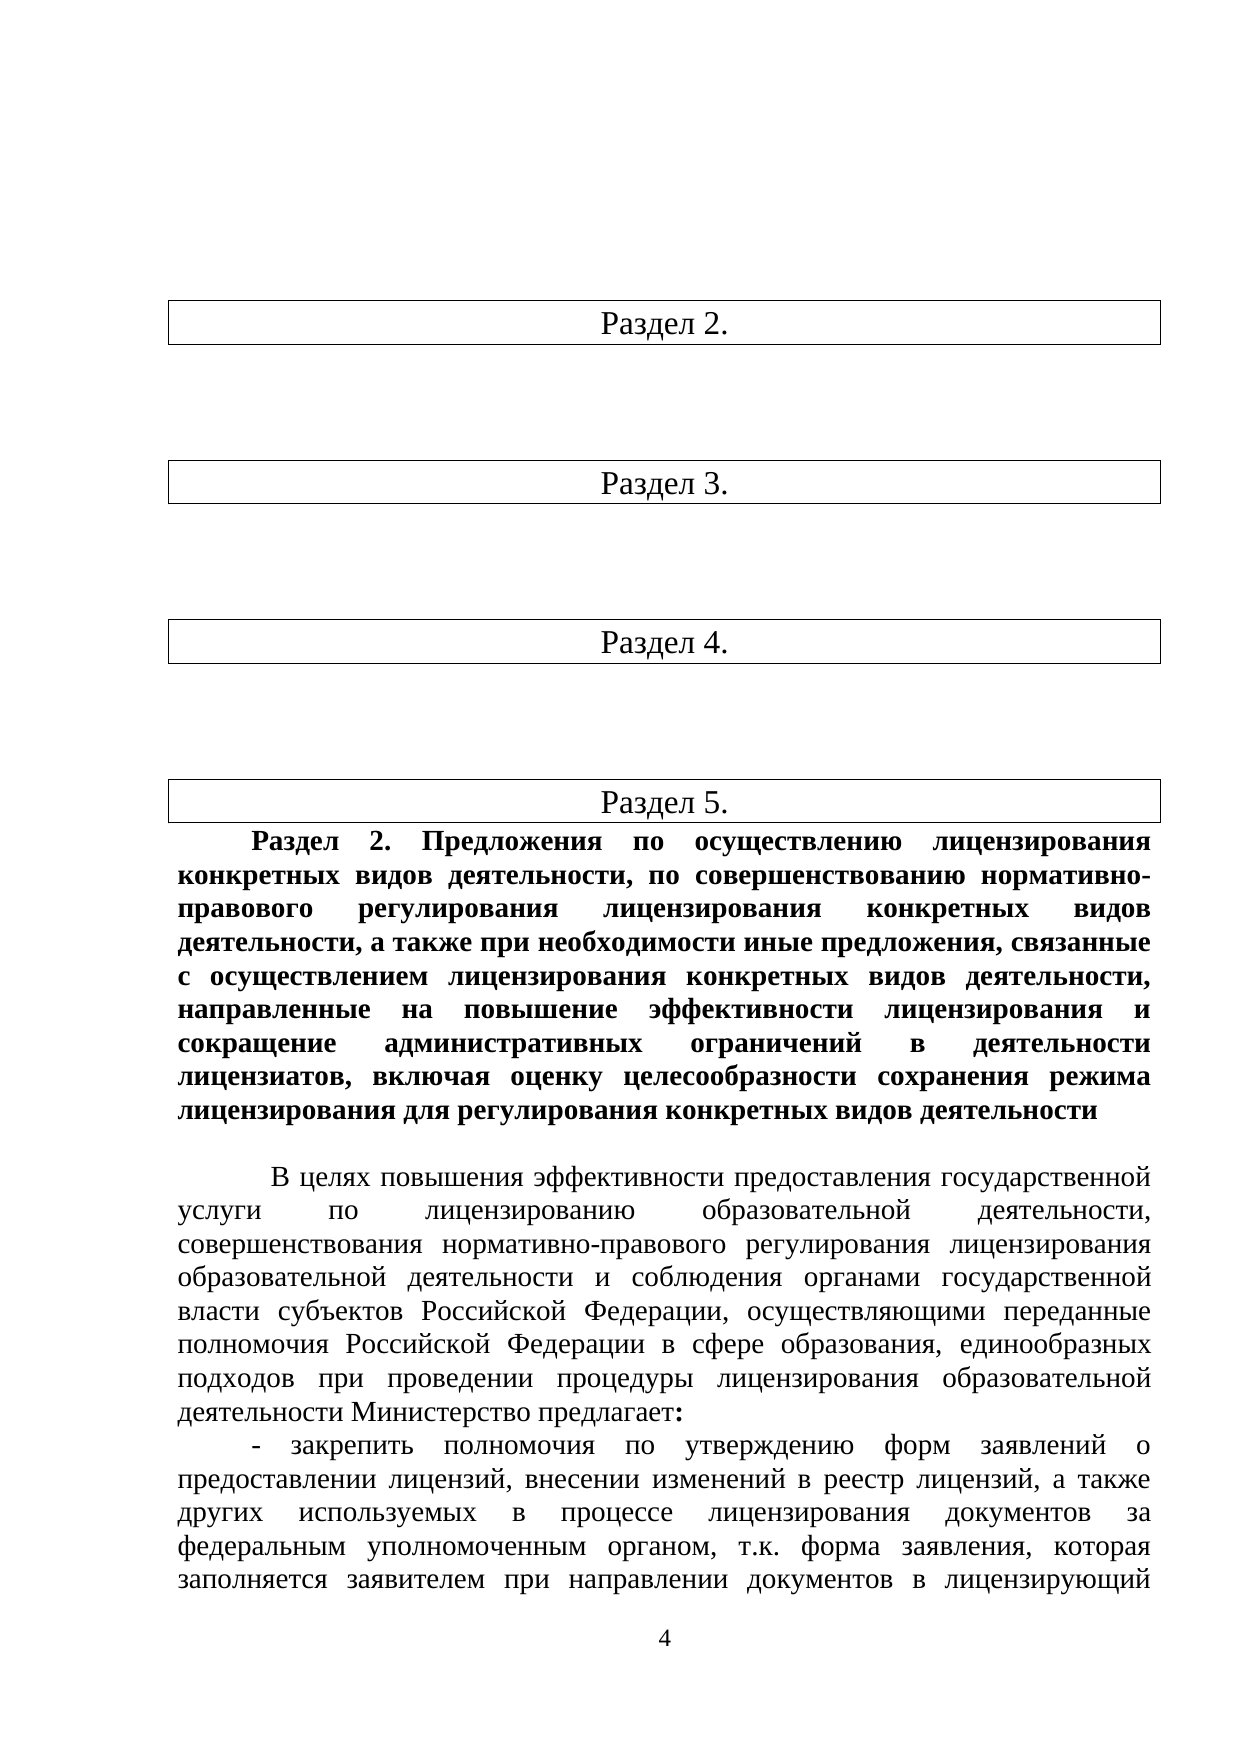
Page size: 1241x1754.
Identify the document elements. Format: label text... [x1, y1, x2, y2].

text Раздел 5. [169, 780, 1160, 822]
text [177, 1427, 1152, 1595]
text Раздел 2. [169, 301, 1160, 344]
text Раздел 2. Предложения по осуществлению лицензирования конкретных видов деятельности, по совершенствованию нормативно-правового регулирования лицензирования конкретных видов деятельности, а также при необходимости иные предложения, связанные с осуществлением лицензирования конкретных видов деятельности, направленные на повышение эффективности лицензирования и сокращение административных ограничений в деятельности лицензиатов, включая оценку целесообразности сохранения режима лицензирования для регулирования конкретных видов деятельности [177, 823, 1152, 1125]
text Раздел 3. [169, 461, 1160, 503]
text В целях повышения эффективности предоставления государственной услуги по лицензированию образовательной деятельности, совершенствования нормативно-правового регулирования лицензирования образовательной деятельности и соблюдения органами государственной власти субъектов Российской Федерации, осуществляющими переданные полномочия Российской Федерации в сфере образования, единообразных подходов при проведении процедуры лицензирования образовательной деятельности Министерство предлагает: [177, 1159, 1152, 1427]
text Раздел 4. [169, 620, 1160, 663]
